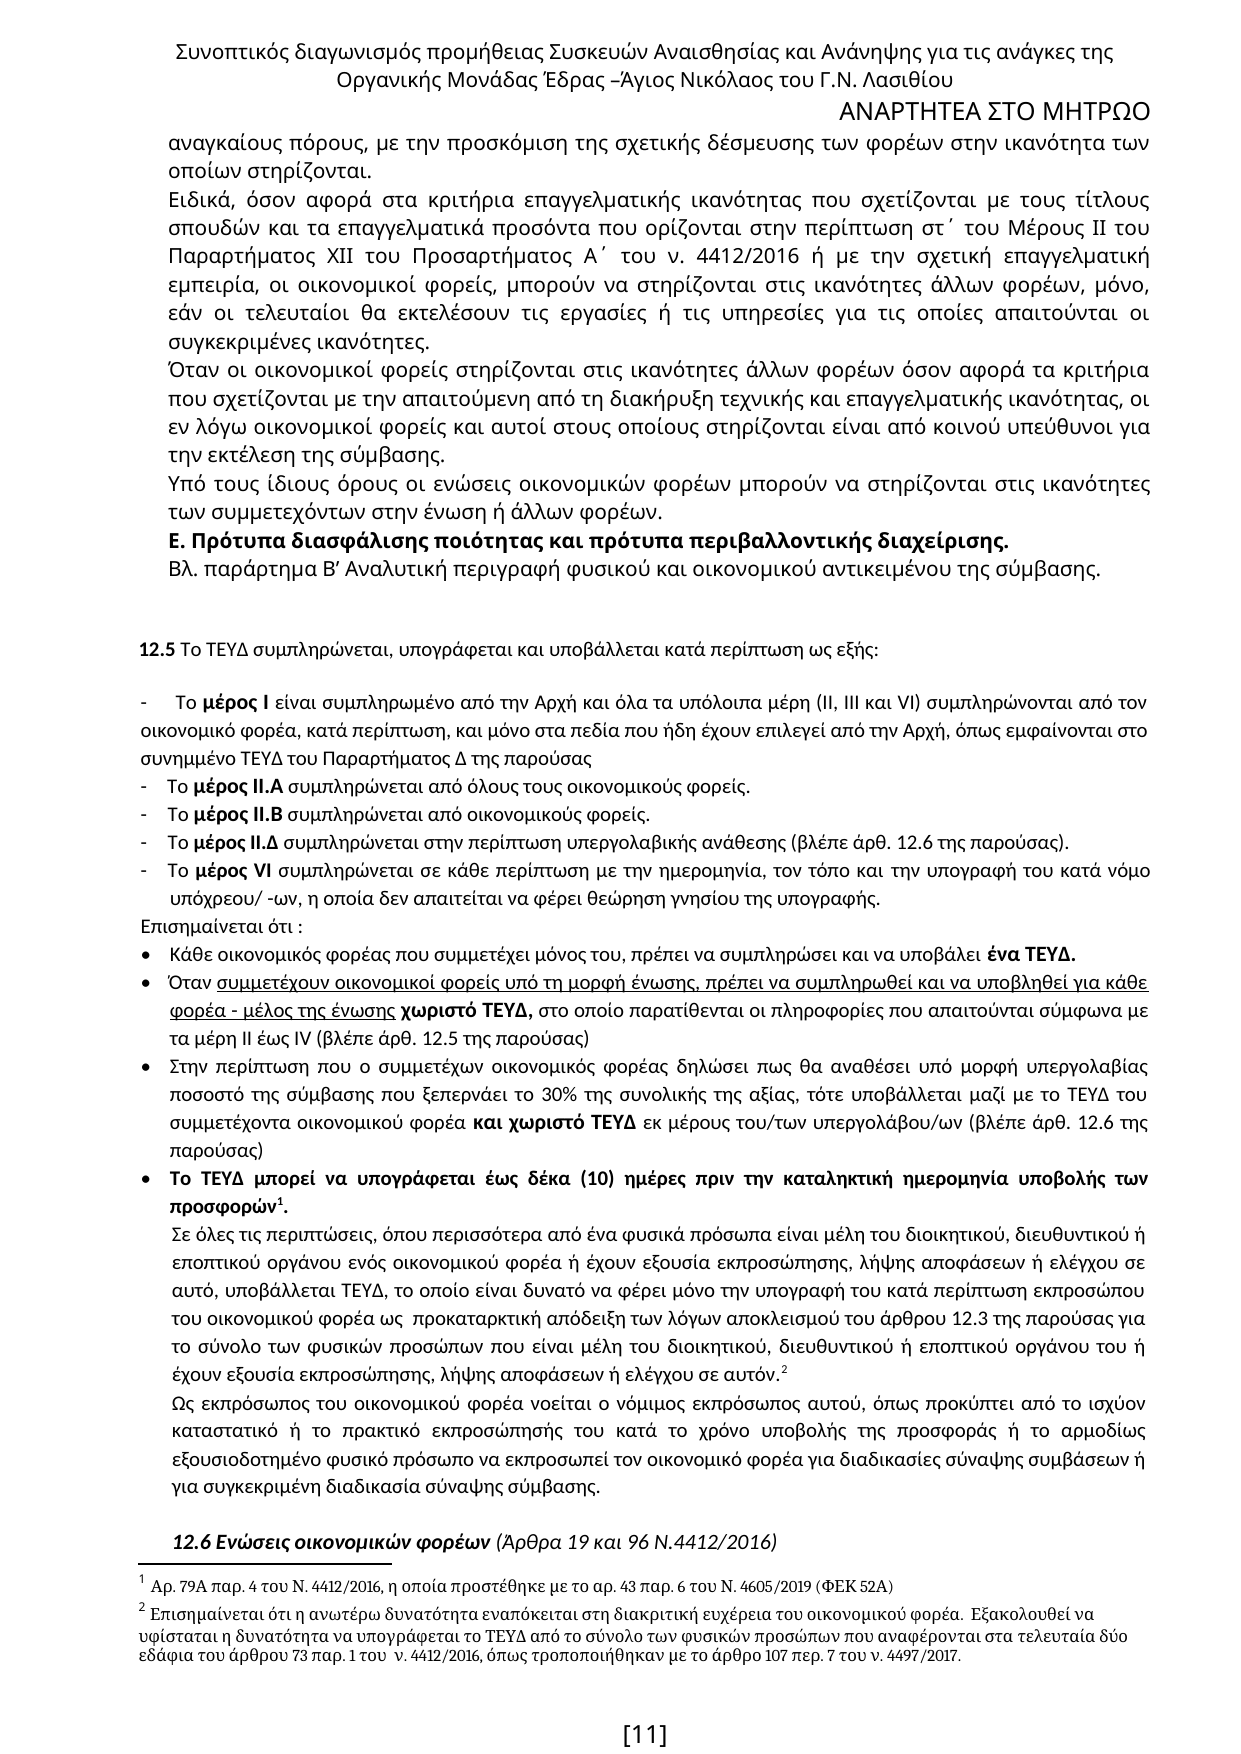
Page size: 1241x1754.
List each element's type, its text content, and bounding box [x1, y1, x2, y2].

list Στην περίπτωση που ο συμμετέχων οικονομικός φορέας δηλώσει πως θα αναθέσει υπό μορφή υπεργολαβίας ποσοστό της σύμβασης που ξεπερνάει το 30% της συνολικής της αξίας, τότε υποβάλλεται μαζί με το ΤΕΥΔ του συμμετέχοντα οικονομικού φορέα και χωριστό ΤΕΥΔ εκ μέρους του/των υπεργολάβου/ων (βλέπε άρθ. 12.6 της παρούσας) [140, 1051, 1149, 1163]
list Κάθε οικονομικός φορέας που συμμετέχει μόνος του, πρέπει να συμπληρώσει και να υποβάλει ένα ΤΕΥΔ. [140, 939, 1149, 967]
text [168, 128, 1151, 185]
list Το μέρος ΙΙ.Β συμπληρώνεται από οικονομικούς φορείς. [140, 799, 1151, 827]
text Ειδικά, όσον αφορά στα κριτήρια επαγγελματικής ικανότητας που σχετίζονται με τους τίτλους σπουδών και τα επαγγελματικά προσόντα που ορίζονται στην περίπτωση στ΄ του Μέρους ΙΙ του Παραρτήματος ΧΙΙ του Προσαρτήματος Α΄ του ν. 4412/2016 ή με την σχετική επαγγελματική εμπειρία, οι οικονομικοί φορείς, μπορούν να στηρίζονται στις ικανότητες άλλων φορέων, μόνο, εάν οι τελευταίοι θα εκτελέσουν τις εργασίες ή τις υπηρεσίες για τις οποίες απαιτούνται οι συγκεκριμένες ικανότητες. [168, 185, 1151, 355]
text Σε όλες τις περιπτώσεις, όπου περισσότερα από ένα φυσικά πρόσωπα είναι μέλη του διοικητικού, διευθυντικού ή εποπτικού οργάνου ενός οικονομικού φορέα ή έχουν εξουσία εκπροσώπησης, λήψης αποφάσεων ή ελέγχου σε αυτό, υποβάλλεται ΤΕΥΔ, το οποίο είναι δυνατό να φέρει μόνο την υπογραφή του κατά περίπτωση εκπροσώπου του οικονομικού φορέα ως προκαταρκτική απόδειξη των λόγων αποκλεισμού του άρθρου 12.3 της παρούσας για το σύνολο των φυσικών προσώπων που είναι μέλη του διοικητικού, διευθυντικού ή εποπτικού οργάνου του ή έχουν εξουσία εκπροσώπησης, λήψης αποφάσεων ή ελέγχου σε αυτόν. [172, 1219, 1147, 1387]
text 12.6 Ενώσεις οικονομικών φορέων (Άρθρα 19 και 96 Ν.4412/2016) [172, 1528, 1151, 1555]
list Όταν συμμετέχουν οικονομικοί φορείς υπό τη μορφή ένωσης, πρέπει να συμπληρωθεί και να υποβληθεί για κάθε φορέα - μέλος της ένωσης χωριστό ΤΕΥΔ, στο οποίο παρατίθενται οι πληροφορίες που απαιτούνται σύμφωνα με τα μέρη II έως ΙV (βλέπε άρθ. 12.5 της παρούσας) [140, 967, 1149, 1051]
text Όταν οι οικονομικοί φορείς στηρίζονται στις ικανότητες άλλων φορέων όσον αφορά τα κριτήρια που σχετίζονται με την απαιτούμενη από τη διακήρυξη τεχνικής και επαγγελματικής ικανότητας, οι εν λόγω οικονομικοί φορείς και αυτοί στους οποίους στηρίζονται είναι από κοινού υπεύθυνοι για την εκτέλεση της σύμβασης. [168, 355, 1151, 469]
list Το μέρος Ι είναι συμπληρωμένο από την Αρχή και όλα τα υπόλοιπα μέρη (ΙΙ, ΙΙΙ και VI) συμπληρώνονται από τον οικονομικό φορέα, κατά περίπτωση, και μόνο στα πεδία που ήδη έχουν επιλεγεί από την Αρχή, όπως εμφαίνονται στο συνημμένο ΤΕΥΔ του Παραρτήματος Δ της παρούσας [140, 687, 1149, 771]
text 12.5 Το ΤΕΥΔ συμπληρώνεται, υπογράφεται και υποβάλλεται κατά περίπτωση ως εξής: [138, 635, 1147, 662]
text Ως εκπρόσωπος του οικονομικού φορέα νοείται ο νόμιμος εκπρόσωπος αυτού, όπως προκύπτει από το ισχύον καταστατικό ή το πρακτικό εκπροσώπησής του κατά το χρόνο υποβολής της προσφοράς ή το αρμοδίως εξουσιοδοτημένο φυσικό πρόσωπο να εκπροσωπεί τον οικονομικό φορέα για διαδικασίες σύναψης συμβάσεων ή για συγκεκριμένη διαδικασία σύναψης σύμβασης. [172, 1387, 1147, 1499]
list Το μέρος ΙΙ.Α συμπληρώνεται από όλους τους οικονομικούς φορείς. [140, 771, 1149, 799]
text Βλ. παράρτημα Β’ Αναλυτική περιγραφή φυσικού και οικονομικού αντικειμένου της σύμβασης. [123, 554, 1151, 583]
list Το μέρος VI συμπληρώνεται σε κάθε περίπτωση με την ημερομηνία, τον τόπο και την υπογραφή του κατά νόμο υπόχρεου/ -ων, η οποία δεν απαιτείται να φέρει θεώρηση γνησίου της υπογραφής. [140, 855, 1151, 911]
text Επισημαίνεται ότι : [140, 911, 1151, 939]
text Ε. Πρότυπα διασφάλισης ποιότητας και πρότυπα περιβαλλοντικής διαχείρισης. [168, 526, 1151, 554]
list Το μέρος ΙΙ.Δ συμπληρώνεται στην περίπτωση υπεργολαβικής ανάθεσης (βλέπε άρθ. 12.6 της παρούσας). [140, 827, 1151, 855]
list Το ΤΕΥΔ μπορεί να υπογράφεται έως δέκα (10) ημέρες πριν την καταληκτική ημερομηνία υποβολής των προσφορών. [140, 1163, 1149, 1219]
text Υπό τους ίδιους όρους οι ενώσεις οικονομικών φορέων μπορούν να στηρίζονται στις ικανότητες των συμμετεχόντων στην ένωση ή άλλων φορέων. [168, 469, 1151, 526]
